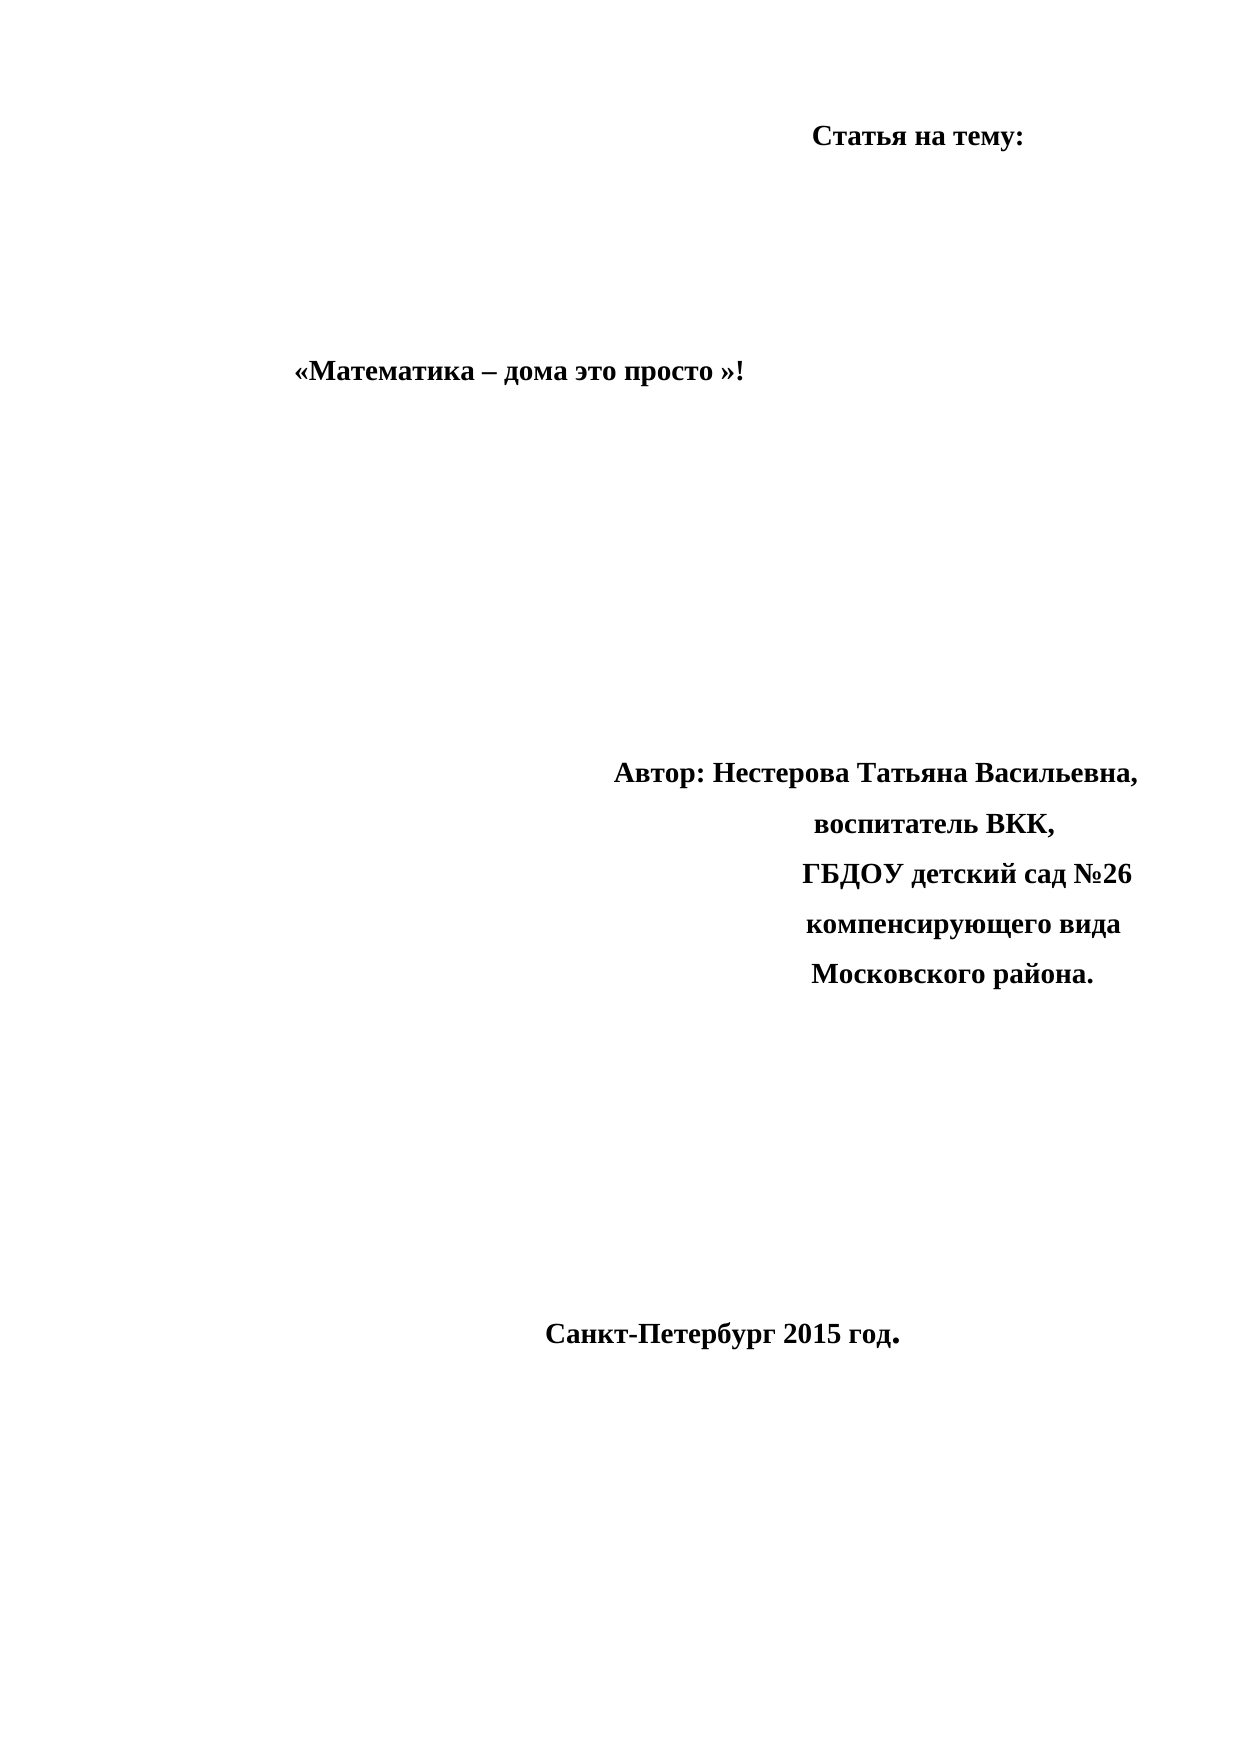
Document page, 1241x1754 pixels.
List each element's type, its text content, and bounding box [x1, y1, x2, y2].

text ГБДОУ детский сад №26 [177, 856, 1152, 889]
text Статья на тему: [177, 118, 1152, 152]
text «Математика – дома это просто »! [177, 353, 1152, 386]
text Автор: Нестерова Татьяна Васильевна, [177, 755, 1152, 789]
text Санкт-Петербург 2015 год. [177, 1309, 1152, 1352]
text воспитатель ВКК, [177, 806, 1152, 839]
text Московского района. [177, 957, 1152, 990]
text компенсирующего вида [177, 906, 1152, 940]
